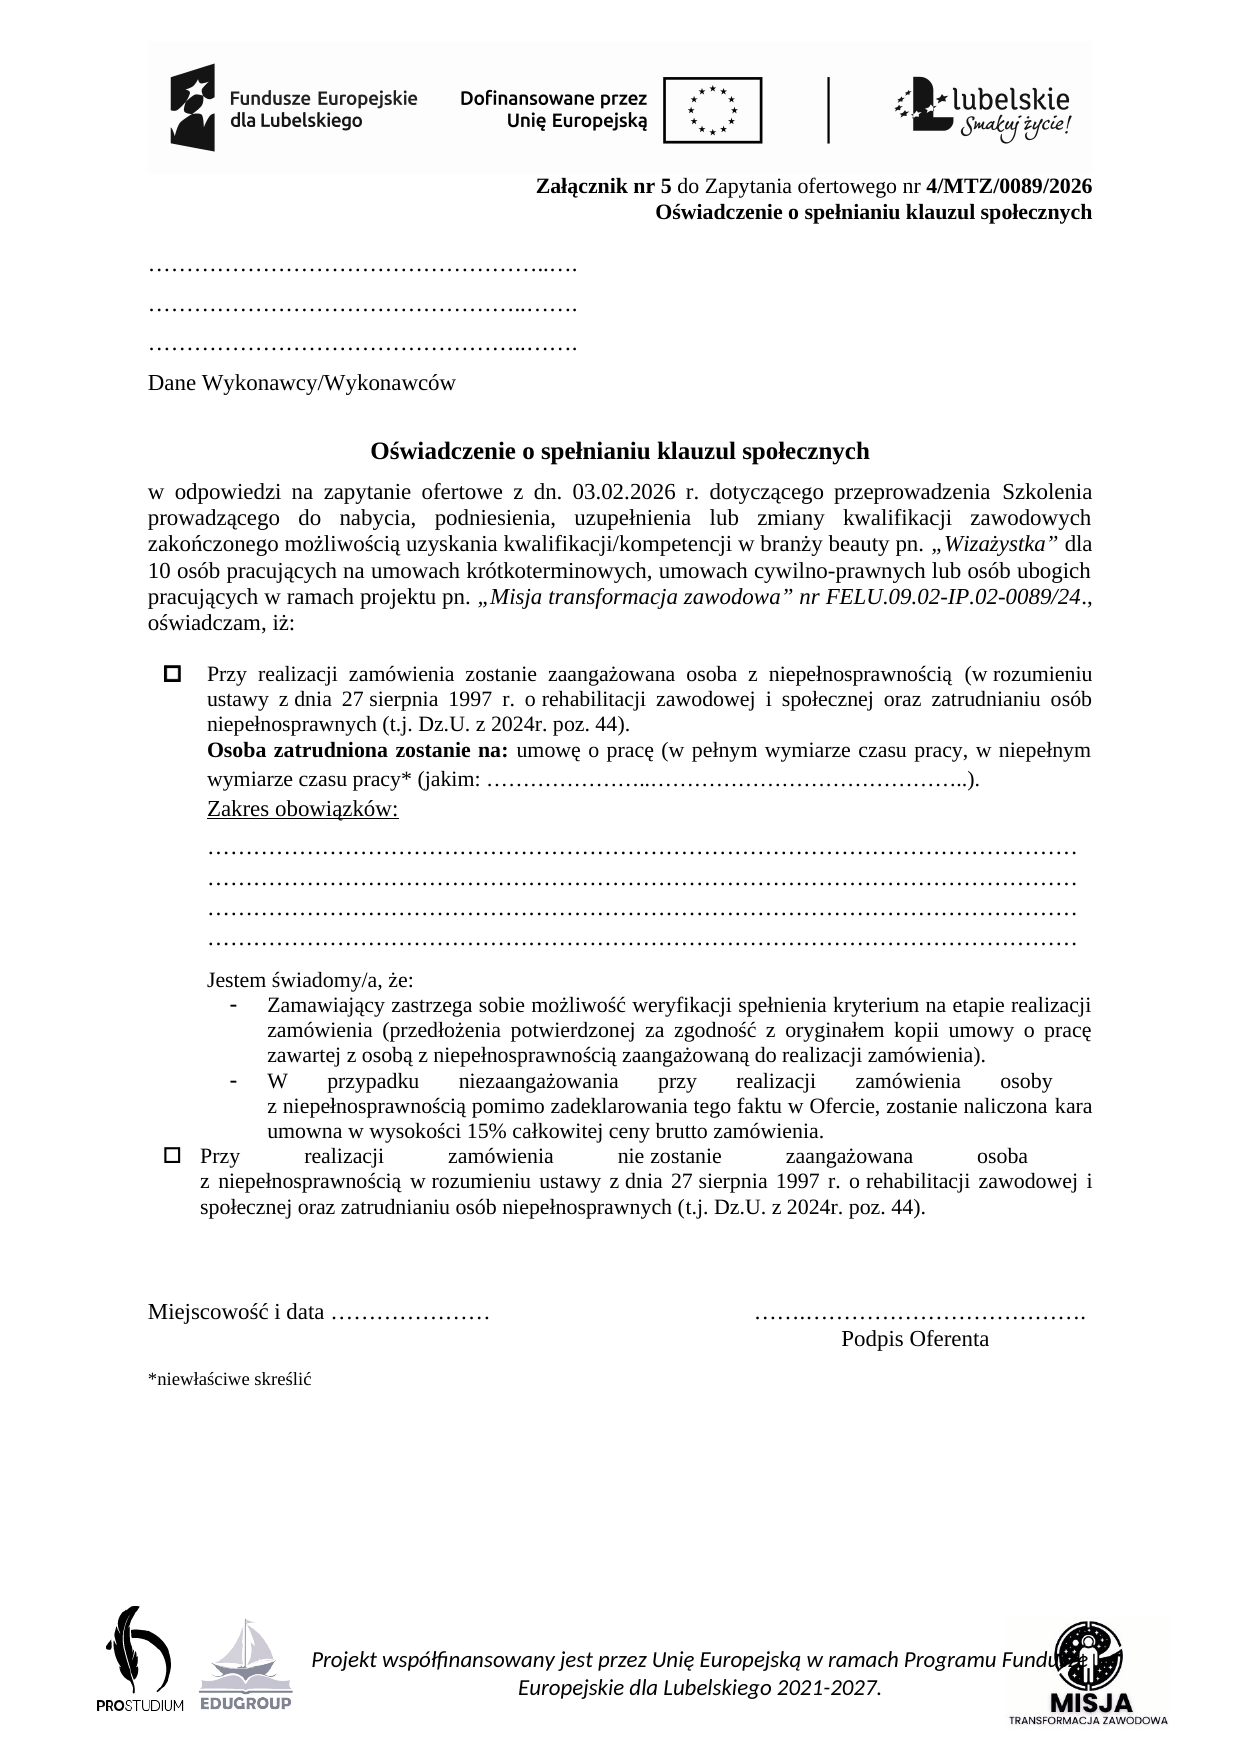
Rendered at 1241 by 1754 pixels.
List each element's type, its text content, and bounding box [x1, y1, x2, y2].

list Przy realizacji zamówienia zostanie zaangażowana osoba z niepełnosprawnością (w rozumieniu ustawy z dnia 27 sierpnia 1997 r. o rehabilitacji zawodowej i społecznej oraz zatrudnianiu osób niepełnosprawnych (t.j. Dz.U. z 2024r. poz. 44). [162, 661, 1092, 737]
list Osoba zatrudniona zostanie na: umowę o pracę (w pełnym wymiarze czasu pracy, w niepełnym wymiarze czasu pracy* (jakim: …………………..……………………………………..). [207, 737, 1092, 791]
list Zamawiający zastrzega sobie możliwość weryfikacji spełnienia kryterium na etapie realizacji zamówienia (przedłożenia potwierdzonej za zgodność z oryginałem kopii umowy o pracę zawartej z osobą z niepełnosprawnością zaangażowaną do realizacji zamówienia). [229, 992, 1092, 1068]
picture [1005, 1617, 1170, 1730]
text ……………………………………………..…. …………………………………………..……. …………………………………………..……. [148, 250, 1092, 356]
text *niewłaściwe skreślić [148, 1367, 1092, 1389]
text Oświadczenie o spełnianiu klauzul społecznych [148, 436, 1092, 465]
list Przy realizacji zamówienia nie zostanie zaangażowana osoba z niepełnosprawnością w rozumieniu ustawy z dnia 27 sierpnia 1997 r. o rehabilitacji zawodowej i społecznej oraz zatrudnianiu osób niepełnosprawnych (t.j. Dz.U. z 2024r. poz. 44). [162, 1143, 1092, 1219]
list …………………………………………………………………………………………………………………………………………………………………………………………………………………………………………………………………………………………………………………………………………………………………………………………………………………… [207, 833, 1092, 950]
picture [147, 41, 1093, 174]
text Załącznik nr 5 do Zapytania ofertowego nr 4/MTZ/0089/2026 [148, 174, 1092, 199]
text Miejscowość i data ………………… …….………………………………. [148, 1298, 1092, 1325]
list Jestem świadomy/a, że: [207, 967, 1092, 992]
text Oświadczenie o spełnianiu klauzul społecznych [148, 199, 1092, 224]
text Dane Wykonawcy/Wykonawców [148, 369, 1092, 395]
picture [73, 1593, 293, 1726]
text Podpis Oferenta [738, 1325, 1092, 1351]
text w odpowiedzi na zapytanie ofertowe z dn. 03.02.2026 r. dotyczącego przeprowadzenia Szkolenia prowadzącego do nabycia, podniesienia, uzupełnienia lub zmiany kwalifikacji zawodowych zakończonego możliwością uzyskania kwalifikacji/kompetencji w branży beauty pn. „Wizażystka” dla 10 osób pracujących na umowach krótkoterminowych, umowach cywilno-prawnych lub osób ubogich pracujących w ramach projektu pn. „Misja transformacja zawodowa” nr FELU.09.02-IP.02-0089/24., oświadczam, iż: [148, 478, 1092, 636]
list Zakres obowiązków: [207, 794, 1092, 821]
list W przypadku niezaangażowania przy realizacji zamówienia osoby z niepełnosprawnością pomimo zadeklarowania tego faktu w Ofercie, zostanie naliczona kara umowna w wysokości 15% całkowitej ceny brutto zamówienia. [229, 1068, 1092, 1143]
